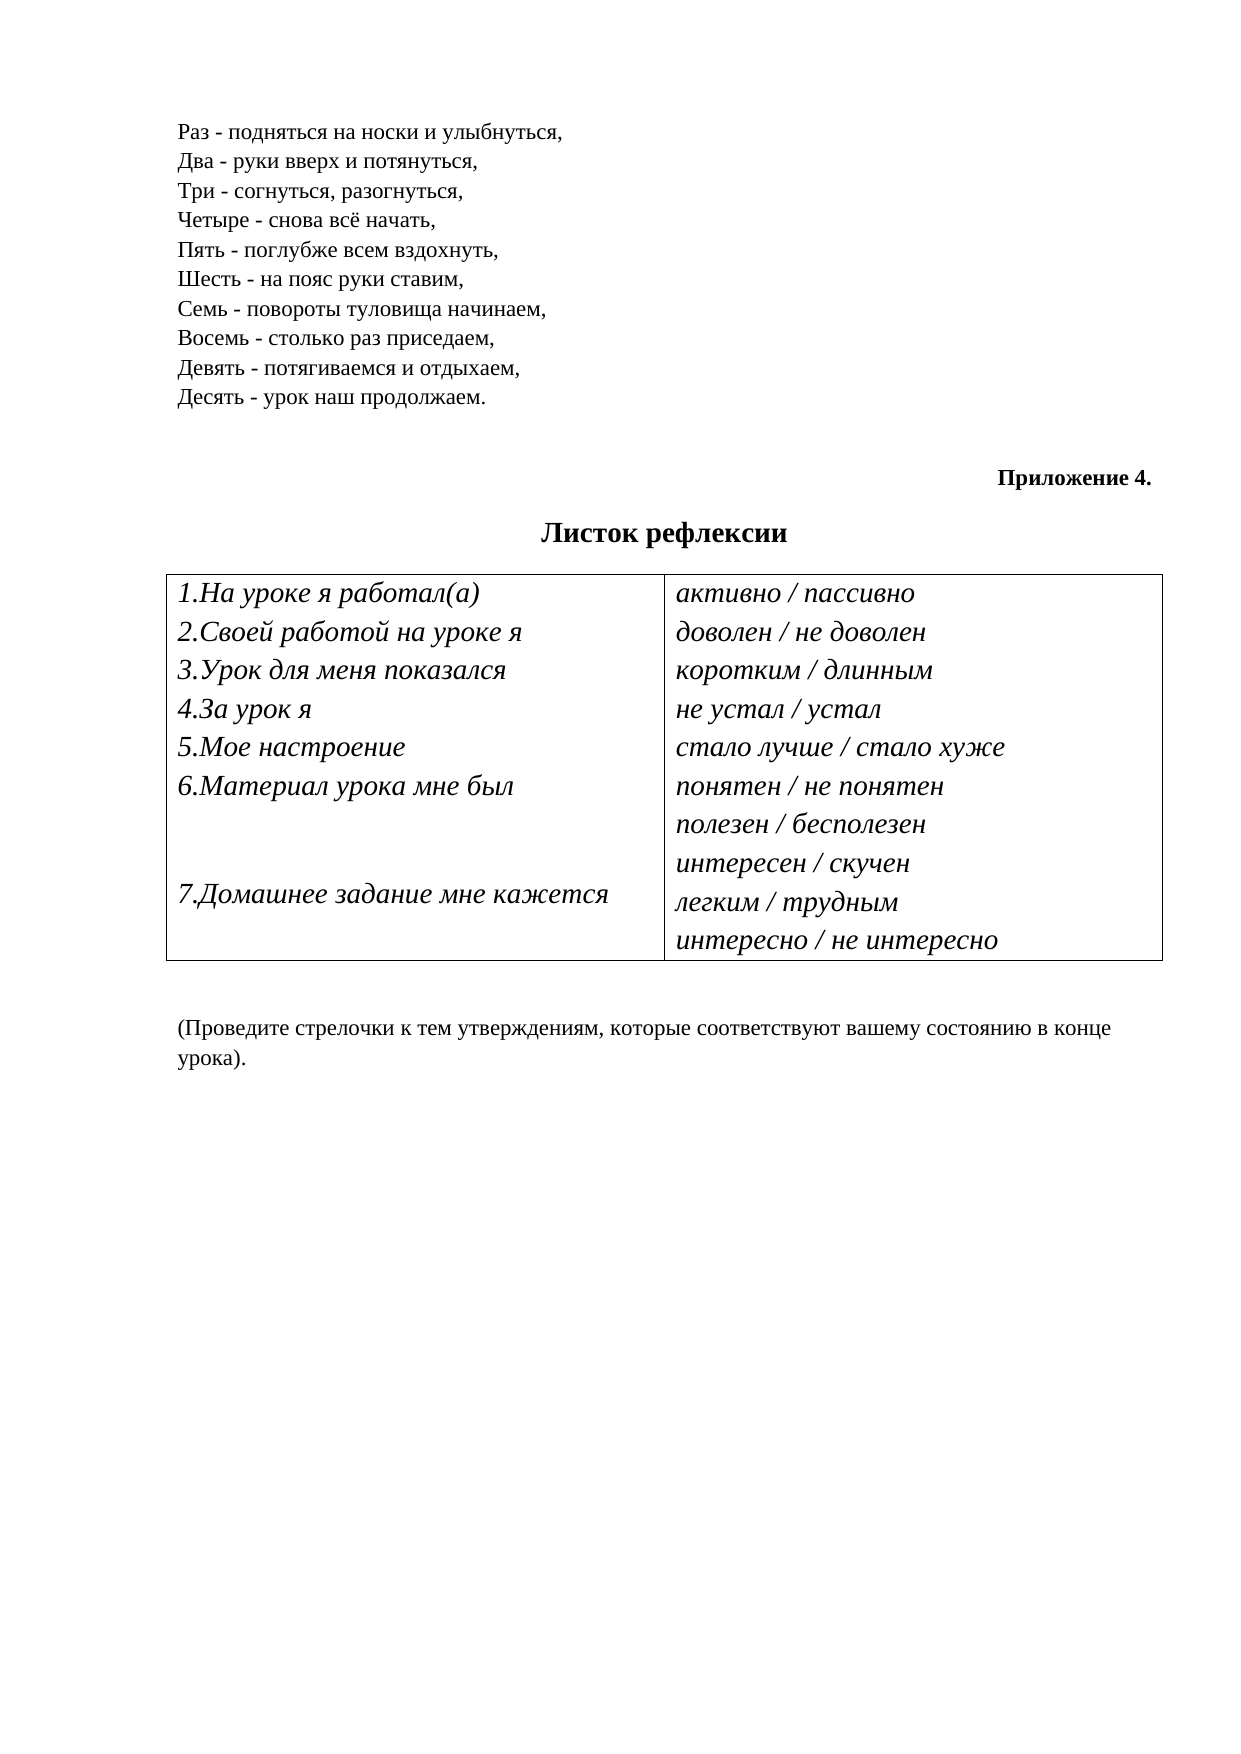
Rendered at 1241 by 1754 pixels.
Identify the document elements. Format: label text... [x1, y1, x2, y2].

text Два - руки вверх и потянуться, [177, 148, 1152, 174]
text Раз - подняться на носки и улыбнуться, [177, 118, 1152, 144]
text Пять - поглубже всем вздохнуть, [177, 236, 1152, 262]
table_header 1.На уроке я работал(а) 2.Своей работой на уроке я 3.Урок для меня показался 4.За урок я 5.Мое настроение 6.Материал урока мне был 7.Домашнее задание мне кажется [167, 575, 664, 960]
table_header активно / пассивно доволен / не доволен коротким / длинным не устал / устал стало лучше / стало хуже понятен / не понятен полезен / бесполезен интересен / скучен легким / трудным интересно / не интересно [665, 575, 1162, 960]
text Листок рефлексии [177, 515, 1152, 548]
text Десять - урок наш продолжаем. [177, 383, 1152, 410]
text Три - согнуться, разогнуться, [177, 177, 1152, 203]
text (Проведите стрелочки к тем утверждениям, которые соответствуют вашему состоянию в конце урока). [177, 1014, 1152, 1070]
text Девять - потягиваемся и отдыхаем, [177, 354, 1152, 380]
text Восемь - столько раз приседаем, [177, 324, 1152, 351]
text Четыре - снова всё начать, [177, 207, 1152, 233]
text Семь - повороты туловища начинаем, [177, 295, 1152, 321]
text Приложение 4. [177, 464, 1152, 490]
text Шесть - на пояс руки ставим, [177, 266, 1152, 292]
